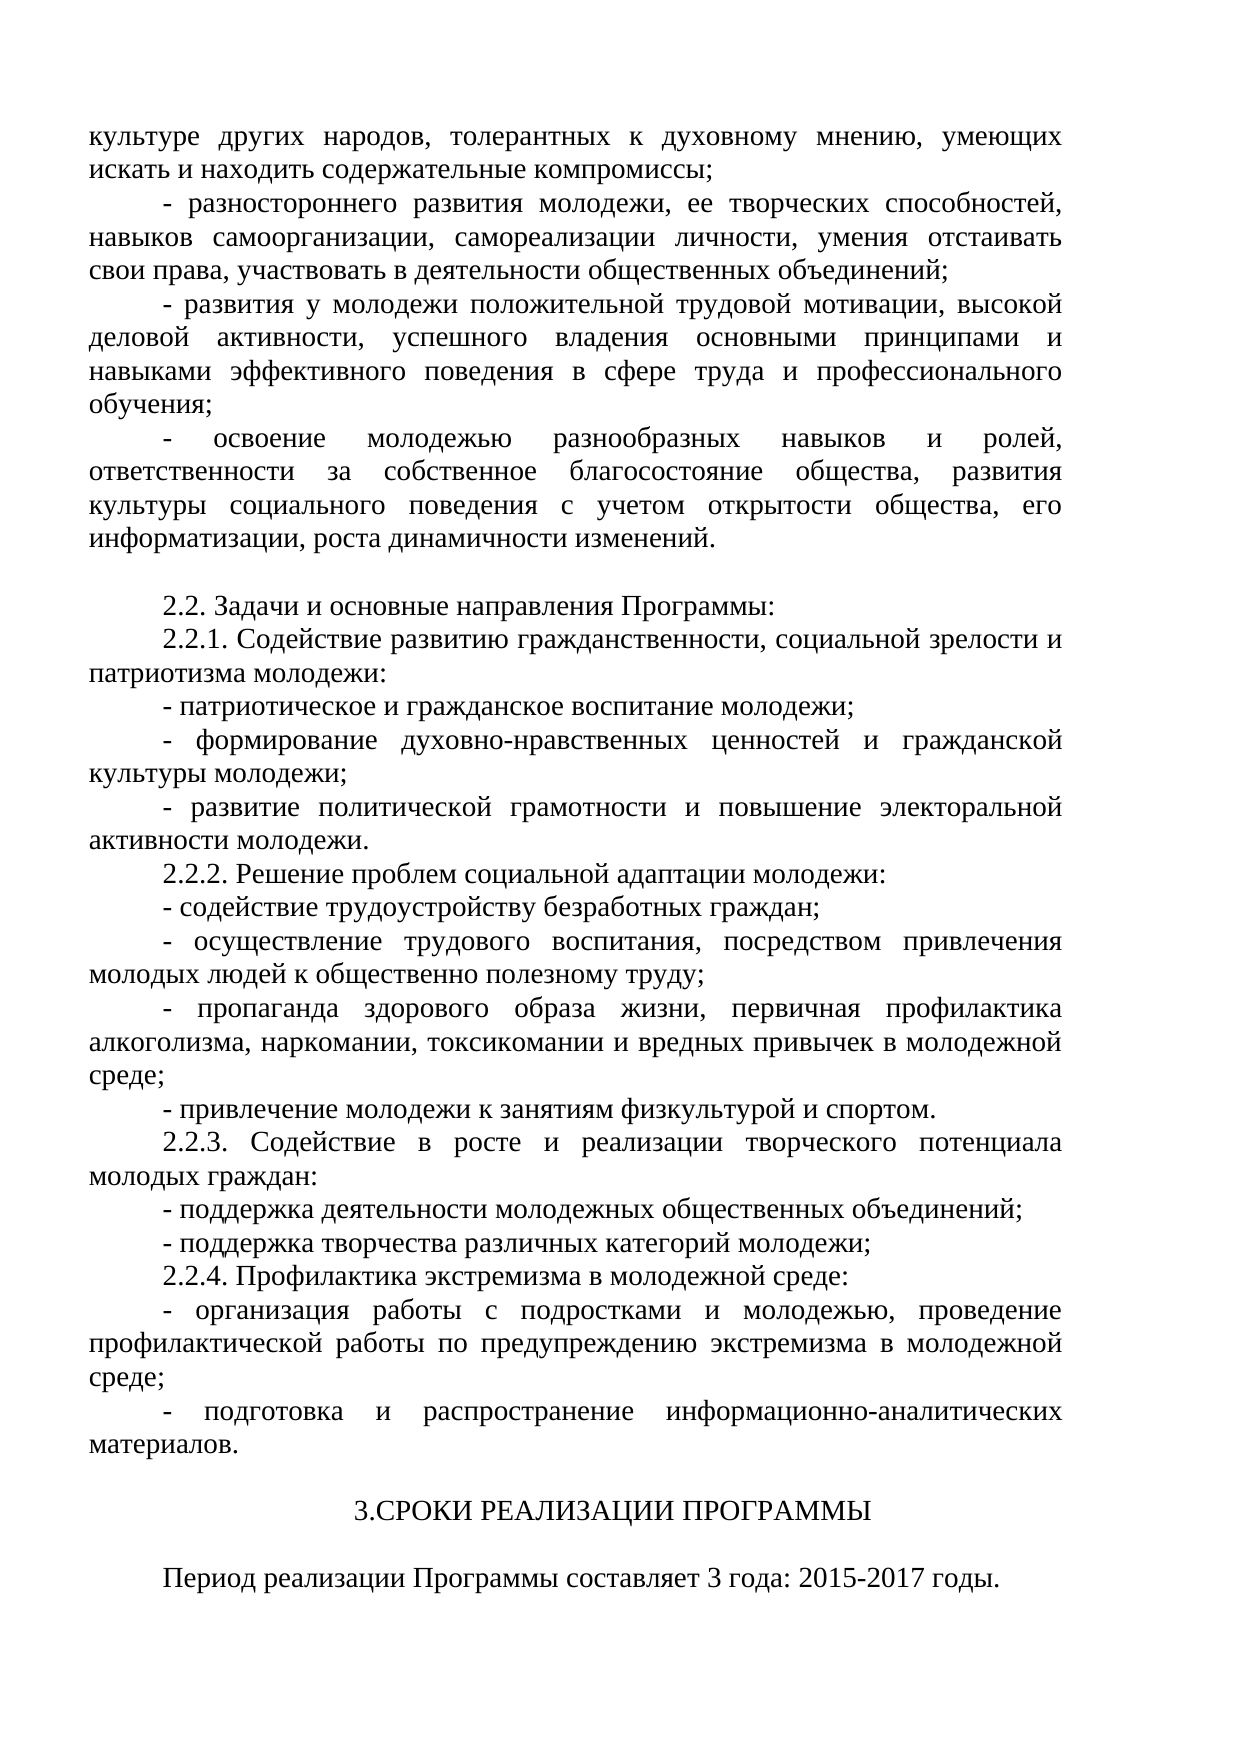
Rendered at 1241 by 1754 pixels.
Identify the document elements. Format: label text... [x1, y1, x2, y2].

text 3.СРОКИ РЕАЛИЗАЦИИ ПРОГРАММЫ [88, 1493, 1063, 1527]
text - поддержка творчества различных категорий молодежи; [88, 1225, 1063, 1258]
text - развития у молодежи положительной трудовой мотивации, высокой деловой активности, успешного владения основными принципами и навыками эффективного поведения в сфере труда и профессионального обучения; [88, 286, 1063, 420]
text - привлечение молодежи к занятиям физкультурой и спортом. [88, 1091, 1063, 1124]
text - развитие политической грамотности и повышение электоральной активности молодежи. [88, 789, 1063, 856]
text - освоение молодежью разнообразных навыков и ролей, ответственности за собственное благосостояние общества, развития культуры социального поведения с учетом открытости общества, его информатизации, роста динамичности изменений. [88, 420, 1063, 554]
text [88, 118, 1063, 185]
text - организация работы с подростками и молодежью, проведение профилактической работы по предупреждению экстремизма в молодежной среде; [88, 1292, 1063, 1393]
text - подготовка и распространение информационно-аналитических материалов. [88, 1393, 1063, 1460]
text - осуществление трудового воспитания, посредством привлечения молодых людей к общественно полезному труду; [88, 923, 1063, 990]
text - содействие трудоустройству безработных граждан; [88, 889, 1063, 923]
text - пропаганда здорового образа жизни, первичная профилактика алкоголизма, наркомании, токсикомании и вредных привычек в молодежной среде; [88, 990, 1063, 1091]
text 2.2.2. Решение проблем социальной адаптации молодежи: [88, 856, 1063, 889]
text 2.2. Задачи и основные направления Программы: [88, 588, 1063, 621]
text Период реализации Программы составляет 3 года: 2015-2017 годы. [88, 1560, 1063, 1594]
text - патриотическое и гражданское воспитание молодежи; [88, 688, 1063, 722]
text 2.2.4. Профилактика экстремизма в молодежной среде: [88, 1258, 1063, 1292]
text - разностороннего развития молодежи, ее творческих способностей, навыков самоорганизации, самореализации личности, умения отстаивать свои права, участвовать в деятельности общественных объединений; [88, 185, 1063, 286]
text 2.2.3. Содействие в росте и реализации творческого потенциала молодых граждан: [88, 1124, 1063, 1191]
text - поддержка деятельности молодежных общественных объединений; [88, 1191, 1063, 1225]
text 2.2.1. Содействие развитию гражданственности, социальной зрелости и патриотизма молодежи: [88, 621, 1063, 688]
text - формирование духовно-нравственных ценностей и гражданской культуры молодежи; [88, 722, 1063, 789]
